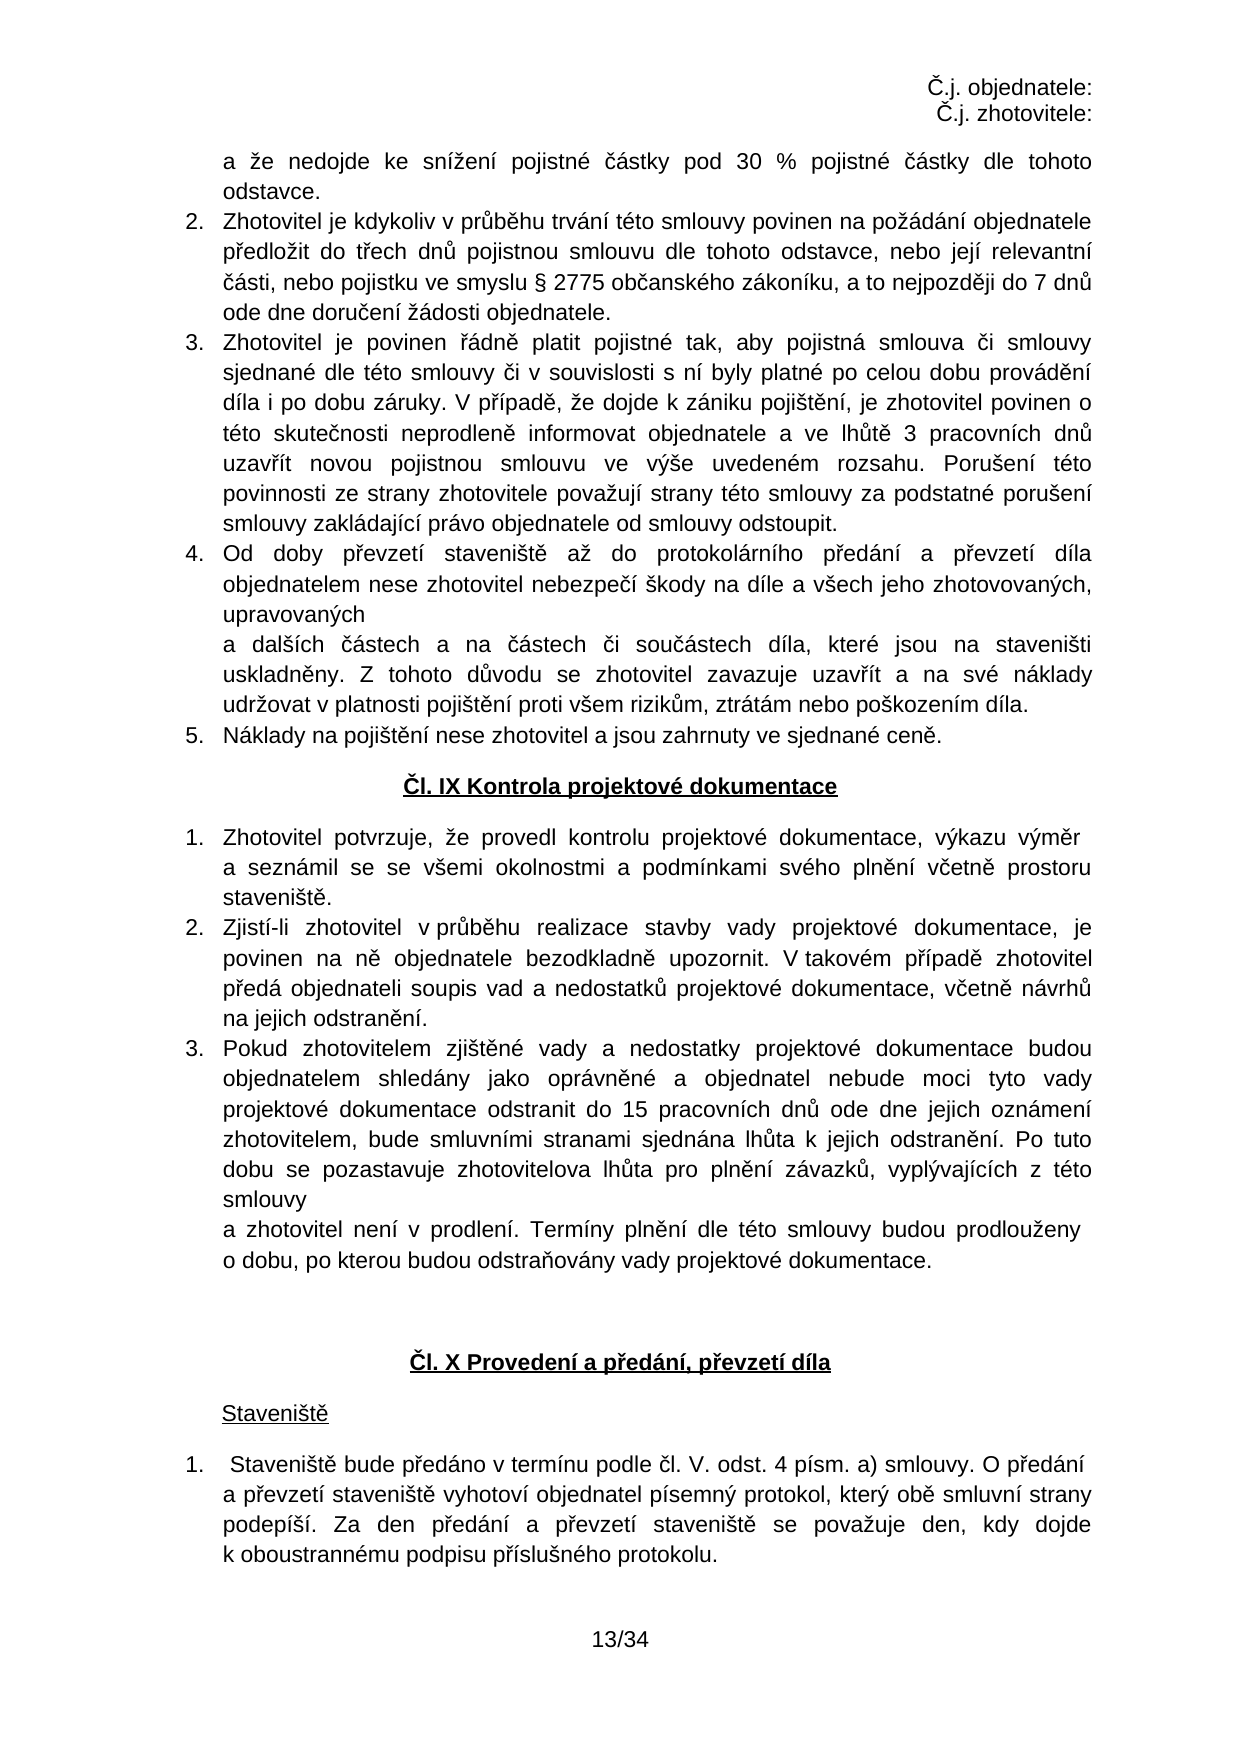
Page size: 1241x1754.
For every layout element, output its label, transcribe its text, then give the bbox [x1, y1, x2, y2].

list Zhotovitel je povinen řádně platit pojistné tak, aby pojistná smlouva či smlouvy sjednané dle této smlouvy či v souvislosti s ní byly platné po celou dobu provádění díla i po dobu záruky. V případě, že dojde k zániku pojištění, je zhotovitel povinen o této skutečnosti neprodleně informovat objednatele a ve lhůtě 3 pracovních dnů uzavřít novou pojistnou smlouvu ve výše uvedeném rozsahu. Porušení této povinnosti ze strany zhotovitele považují strany této smlouvy za podstatné porušení smlouvy zakládající právo objednatele od smlouvy odstoupit. [185, 329, 1093, 536]
list Od doby převzetí staveniště až do protokolárního předání a převzetí díla objednatelem nese zhotovitel nebezpečí škody na díle a všech jeho zhotovovaných, upravovaných a dalších částech a na částech či součástech díla, které jsou na staveništi uskladněny. Z tohoto důvodu se zhotovitel zavazuje uzavřít a na své náklady udržovat v platnosti pojištění proti všem rizikům, ztrátám nebo poškozením díla. [185, 540, 1093, 718]
list Zhotovitel potvrzuje, že provedl kontrolu projektové dokumentace, výkazu výměr a seznámil se se všemi okolnostmi a podmínkami svého plnění včetně prostoru staveniště. [185, 824, 1093, 910]
list Zjistí-li zhotovitel v průběhu realizace stavby vady projektové dokumentace, je povinen na ně objednatele bezodkladně upozornit. V takovém případě zhotovitel předá objednateli soupis vad a nedostatků projektové dokumentace, včetně návrhů na jejich odstranění. [185, 914, 1093, 1031]
text Čl. IX Kontrola projektové dokumentace [148, 773, 1093, 799]
list Staveniště bude předáno v termínu podle čl. V. odst. 4 písm. a) smlouvy. O předání a převzetí staveniště vyhotoví objednatel písemný protokol, který obě smluvní strany podepíší. Za den předání a převzetí staveniště se považuje den, kdy dojde k oboustrannému podpisu příslušného protokolu. [185, 1451, 1093, 1568]
list Pokud zhotovitelem zjištěné vady a nedostatky projektové dokumentace budou objednatelem shledány jako oprávněné a objednatel nebude moci tyto vady projektové dokumentace odstranit do 15 pracovních dnů ode dne jejich oznámení zhotovitelem, bude smluvními stranami sjednána lhůta k jejich odstranění. Po tuto dobu se pozastavuje zhotovitelova lhůta pro plnění závazků, vyplývajících z této smlouvy a zhotovitel není v prodlení. Termíny plnění dle této smlouvy budou prodlouženy o dobu, po kterou budou odstraňovány vady projektové dokumentace. [185, 1035, 1093, 1273]
text Čl. X Provedení a předání, převzetí díla [148, 1349, 1093, 1375]
text Staveniště [148, 1400, 1093, 1426]
list Zhotovitel je kdykoliv v průběhu trvání této smlouvy povinen na požádání objednatele předložit do třech dnů pojistnou smlouvu dle tohoto odstavce, nebo její relevantní části, nebo pojistku ve smyslu § 2775 občanského zákoníku, a to nejpozději do 7 dnů ode dne doručení žádosti objednatele. [185, 208, 1093, 325]
list Náklady na pojištění nese zhotovitel a jsou zahrnuty ve sjednané ceně. [185, 722, 1093, 748]
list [185, 148, 1093, 204]
